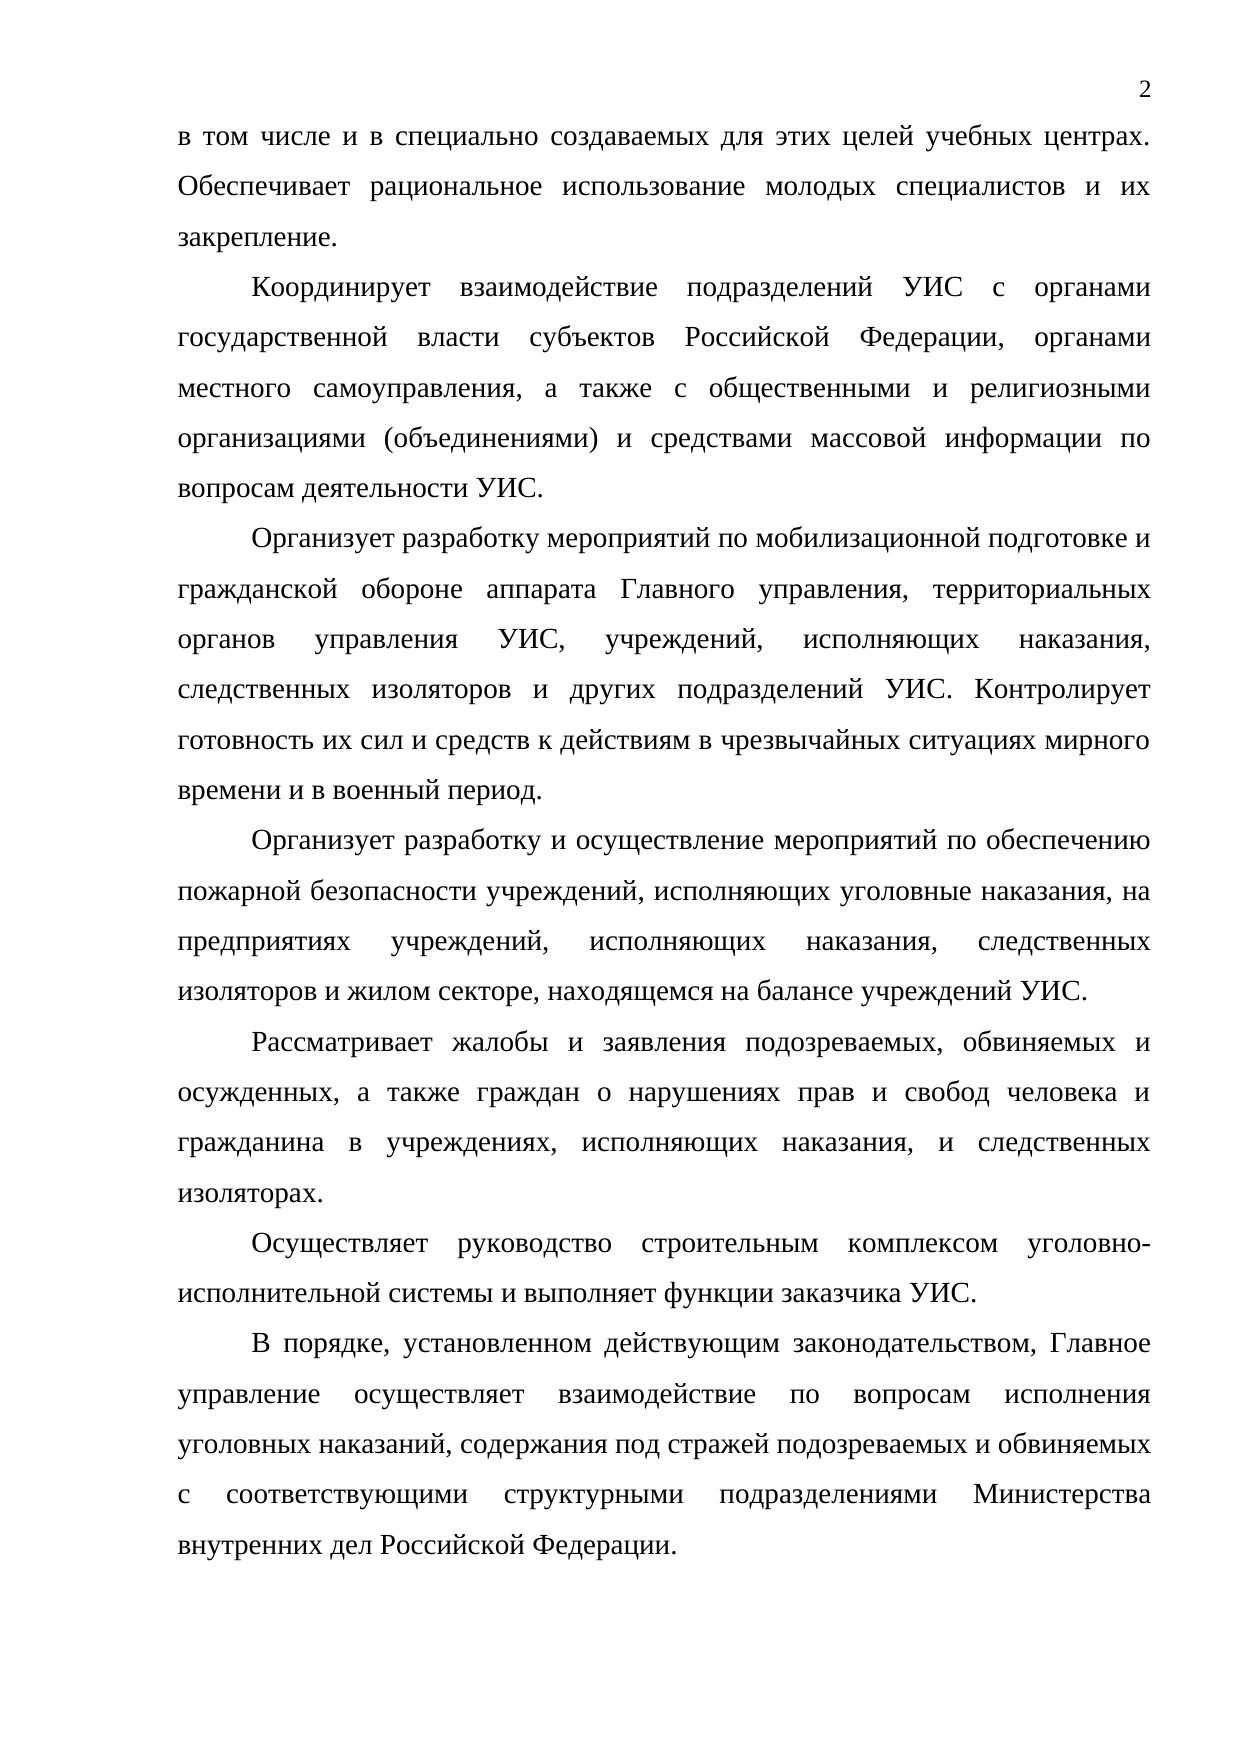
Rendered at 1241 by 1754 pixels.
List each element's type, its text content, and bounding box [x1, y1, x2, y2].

text Осуществляет руководство строительным комплексом уголовно-исполнительной системы и выполняет функции заказчика УИС. [177, 1225, 1152, 1309]
text В порядке, установленном действующим законодательством, Главное управление осуществляет взаимодействие по вопросам исполнения уголовных наказаний, содержания под стражей подозреваемых и обвиняемых с соответствующими структурными подразделениями Министерства внутренних дел Российской Федерации. [177, 1326, 1152, 1560]
text Рассматривает жалобы и заявления подозреваемых, обвиняемых и осужденных, а также граждан о нарушениях прав и свобод человека и гражданина в учреждениях, исполняющих наказания, и следственных изоляторах. [177, 1024, 1152, 1208]
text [177, 118, 1152, 252]
text Организует разработку и осуществление мероприятий по обеспечению пожарной безопасности учреждений, исполняющих уголовные наказания, на предприятиях учреждений, исполняющих наказания, следственных изоляторов и жилом секторе, находящемся на балансе учреждений УИС. [177, 822, 1152, 1007]
text Организует разработку мероприятий по мобилизационной подготовке и гражданской обороне аппарата Главного управления, территориальных органов управления УИС, учреждений, исполняющих наказания, следственных изоляторов и других подразделений УИС. Контролирует готовность их сил и средств к действиям в чрезвычайных ситуациях мирного времени и в военный период. [177, 521, 1152, 806]
text Координирует взаимодействие подразделений УИС с органами государственной власти субъектов Российской Федерации, органами местного самоуправления, а также с общественными и религиозными организациями (объединениями) и средствами массовой информации по вопросам деятельности УИС. [177, 269, 1152, 504]
